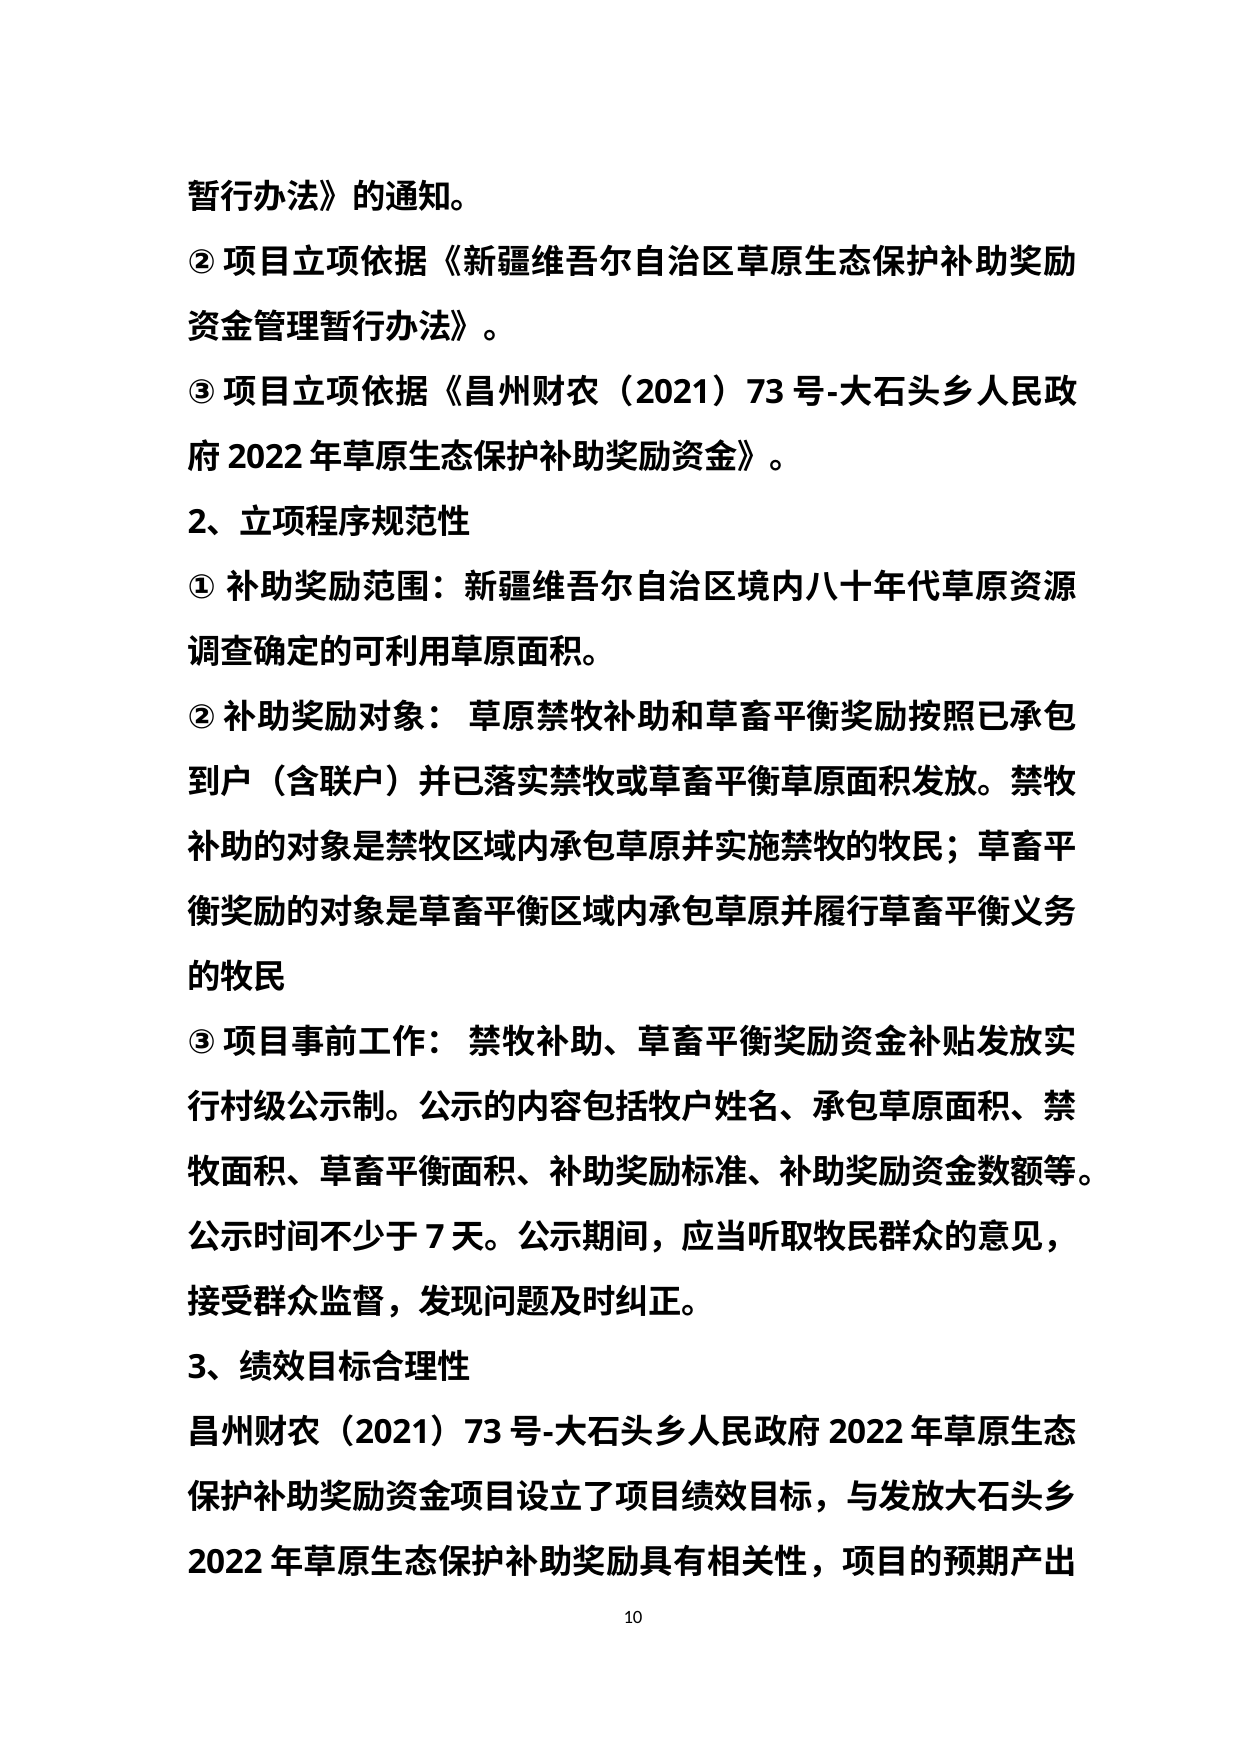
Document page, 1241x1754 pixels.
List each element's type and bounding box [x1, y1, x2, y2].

text [187, 162, 1078, 1592]
